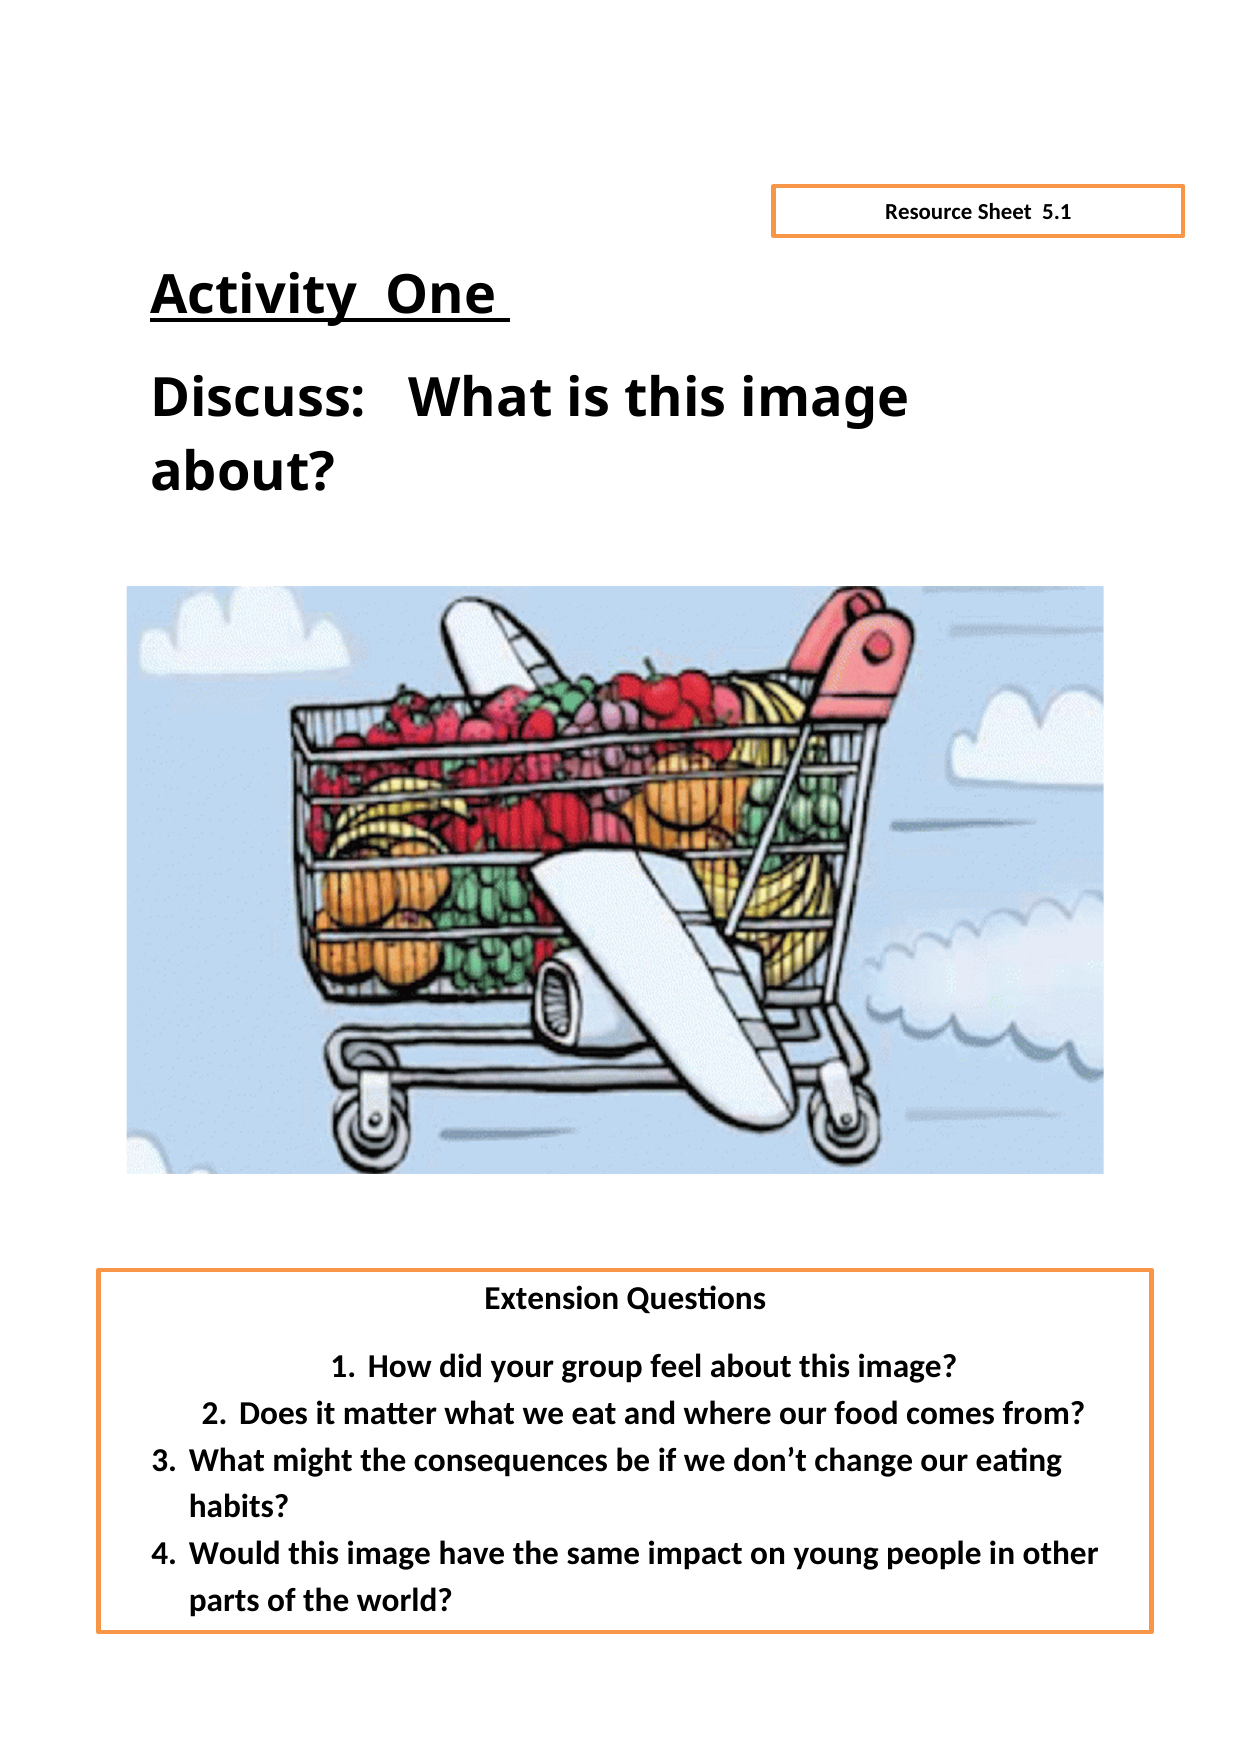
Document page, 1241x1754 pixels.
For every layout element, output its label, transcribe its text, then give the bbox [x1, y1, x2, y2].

text Discuss: What is this image about? [150, 358, 1090, 506]
picture [126, 586, 1104, 1174]
text Activity One [150, 256, 1090, 330]
